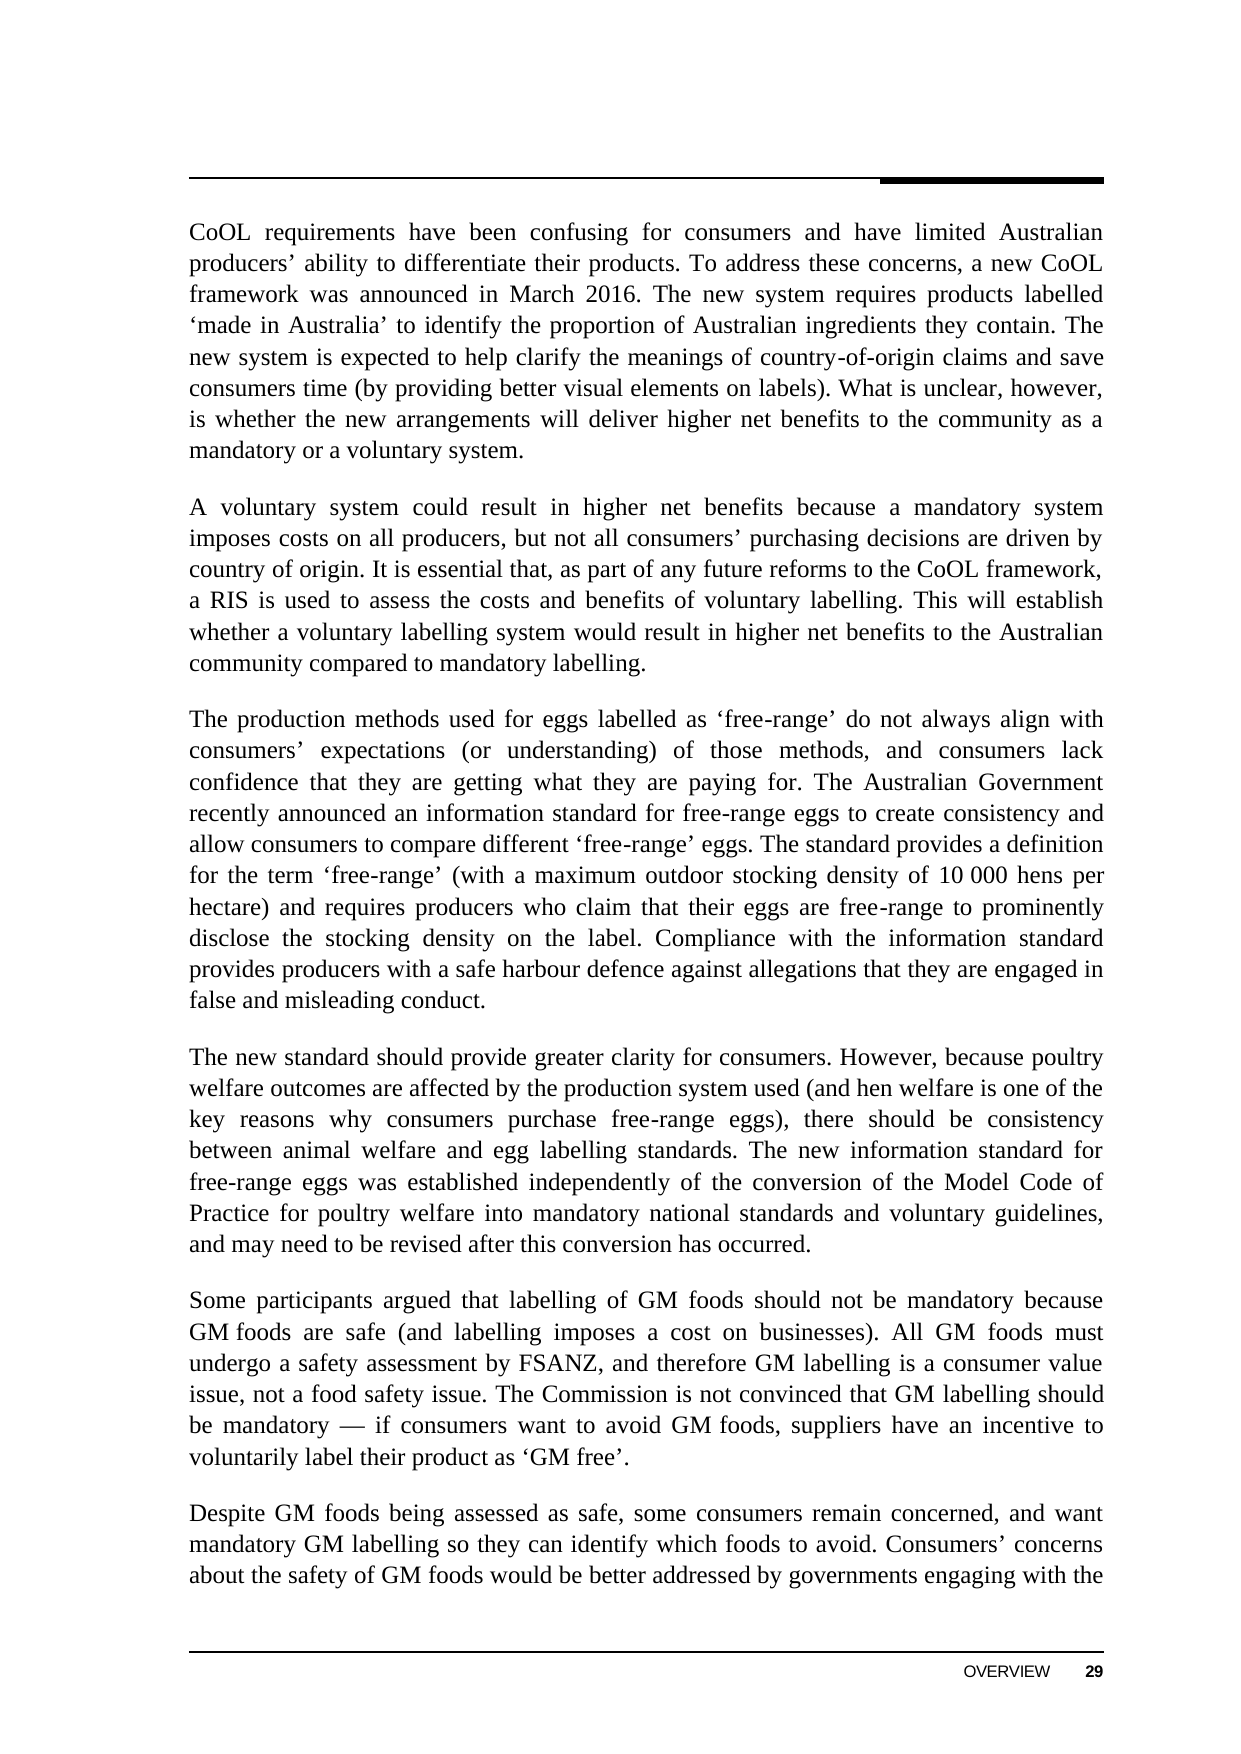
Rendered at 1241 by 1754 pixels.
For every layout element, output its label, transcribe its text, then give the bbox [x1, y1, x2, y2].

text A voluntary system could result in higher net benefits because a mandatory system imposes costs on all producers, but not all consumers’ purchasing decisions are driven by country of origin. It is essential that, as part of any future reforms to the CoOL framework, a RIS is used to assess the costs and benefits of voluntary labelling. This will establish whether a voluntary labelling system would result in higher net benefits to the Australian community compared to mandatory labelling. [189, 489, 1104, 677]
text Some participants argued that labelling of GM foods should not be mandatory because GM foods are safe (and labelling imposes a cost on businesses). All GM foods must undergo a safety assessment by FSANZ, and therefore GM labelling is a consumer value issue, not a food safety issue. The Commission is not convinced that GM labelling should be mandatory — if consumers want to avoid GM foods, suppliers have an incentive to voluntarily label their product as ‘GM free’. [189, 1283, 1104, 1471]
text The new standard should provide greater clarity for consumers. However, because poultry welfare outcomes are affected by the production system used (and hen welfare is one of the key reasons why consumers purchase free-range eggs), there should be consistency between animal welfare and egg labelling standards. The new information standard for free-range eggs was established independently of the conversion of the Model Code of Practice for poultry welfare into mandatory national standards and voluntary guidelines, and may need to be revised after this conversion has occurred. [189, 1039, 1104, 1258]
text The production methods used for eggs labelled as ‘free-range’ do not always align with consumers’ expectations (or understanding) of those methods, and consumers lack confidence that they are getting what they are paying for. The Australian Government recently announced an information standard for free-range eggs to create consistency and allow consumers to compare different ‘free-range’ eggs. The standard provides a definition for the term ‘free-range’ (with a maximum outdoor stocking density of 10 000 hens per hectare) and requires producers who claim that their eggs are free-range to prominently disclose the stocking density on the label. Compliance with the information standard provides producers with a safe harbour defence against allegations that they are engaged in false and misleading conduct. [189, 702, 1104, 1014]
text CoOL requirements have been confusing for consumers and have limited Australian producers’ ability to differentiate their products. To address these concerns, a new CoOL framework was announced in March 2016. The new system requires products labelled ‘made in Australia’ to identify the proportion of Australian ingredients they contain. The new system is expected to help clarify the meanings of country-of-origin claims and save consumers time (by providing better visual elements on labels). What is unclear, however, is whether the new arrangements will deliver higher net benefits to the community as a mandatory or a voluntary system. [189, 214, 1104, 464]
